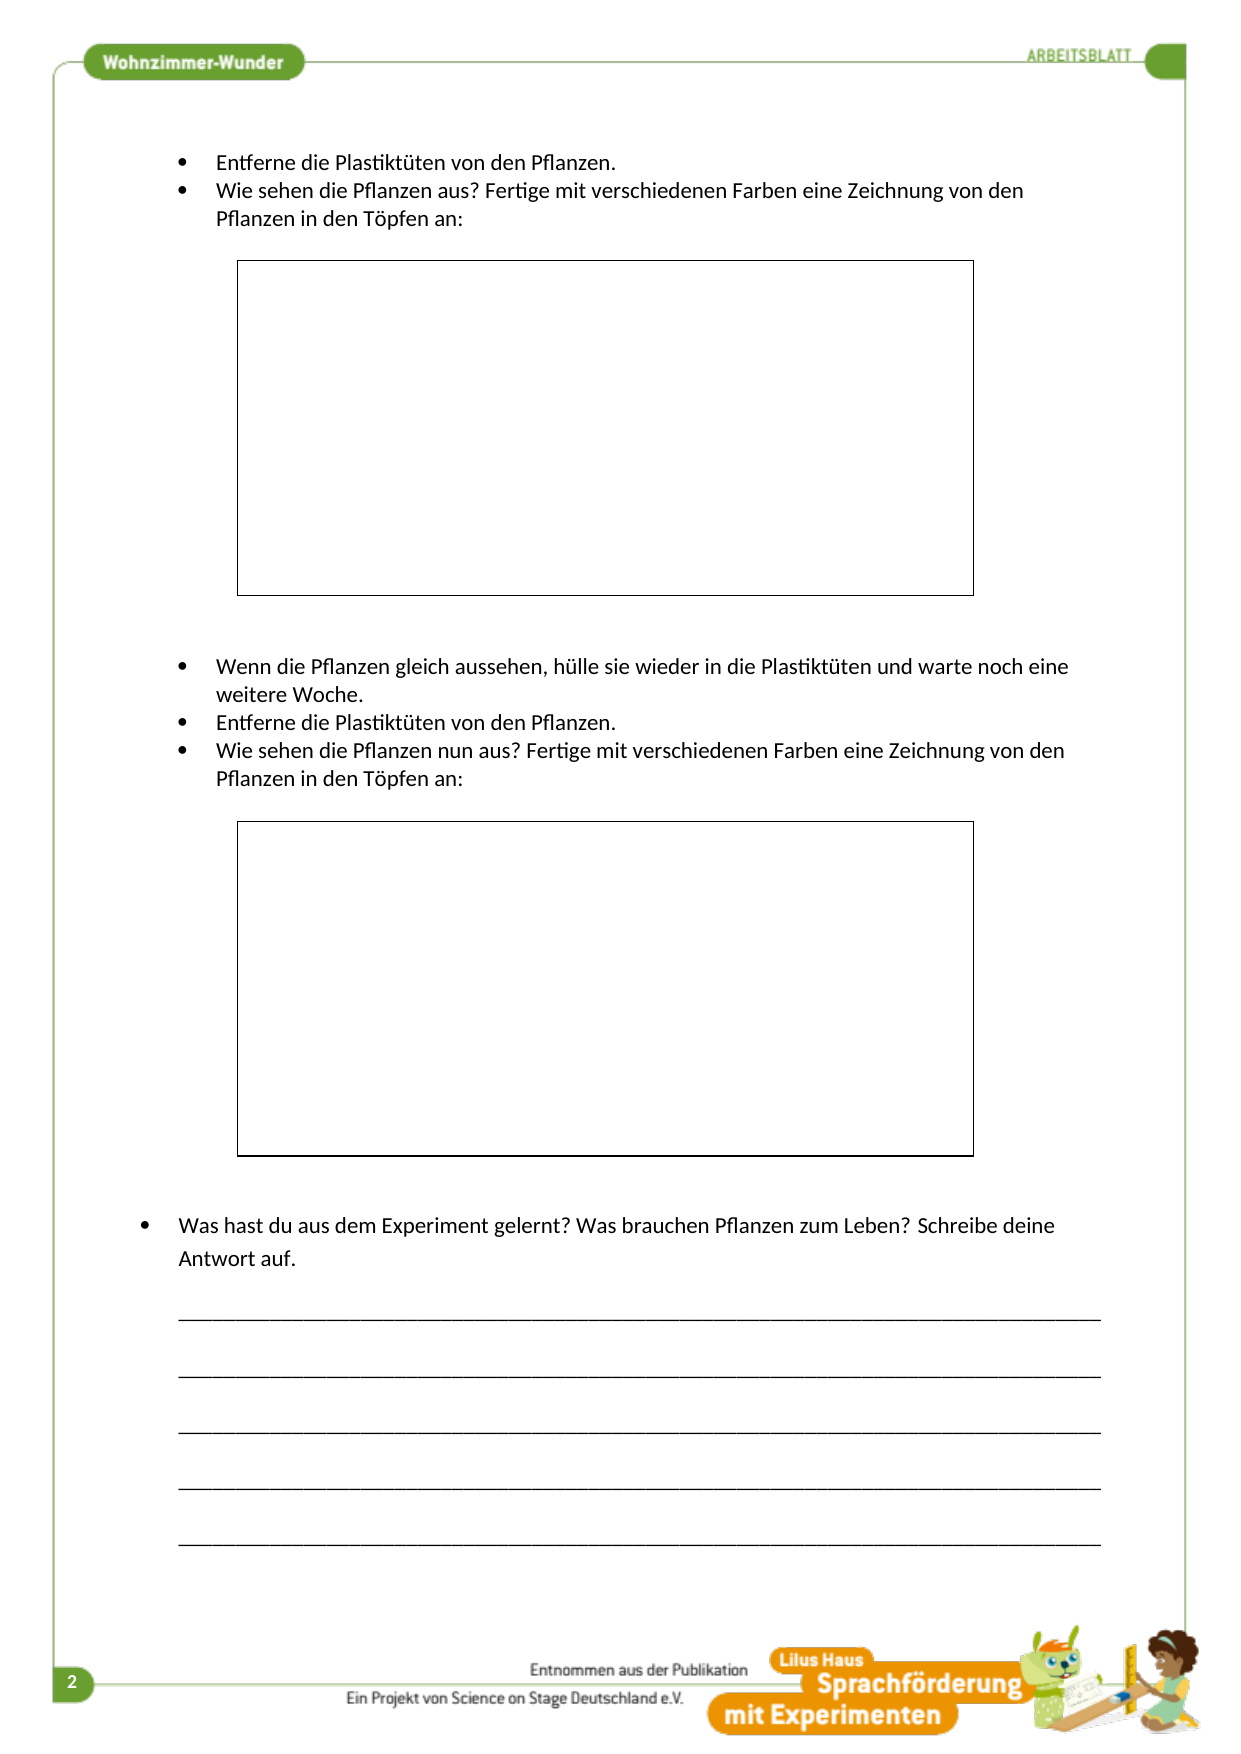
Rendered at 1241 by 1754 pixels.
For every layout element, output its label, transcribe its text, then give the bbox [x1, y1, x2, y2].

text _________________________________________________________________________________ [178, 1353, 1107, 1381]
list Entferne die Plastiktüten von den Pflanzen. [178, 148, 1107, 176]
list Wenn die Pflanzen gleich aussehen, hülle sie wieder in die Plastiktüten und warte noch eine weitere Woche. [178, 652, 1107, 708]
text _________________________________________________________________________________ [178, 1297, 1107, 1325]
list Wie sehen die Pflanzen aus? Fertige mit verschiedenen Farben eine Zeichnung von den Pflanzen in den Töpfen an: [178, 176, 1107, 232]
picture [238, 822, 973, 1155]
list Was hast du aus dem Experiment gelernt? Was brauchen Pflanzen zum Leben? Schreibe deine Antwort auf. [141, 1211, 1107, 1272]
text _________________________________________________________________________________ [178, 1521, 1107, 1549]
text _________________________________________________________________________________ [178, 1465, 1107, 1493]
text _________________________________________________________________________________ [178, 1409, 1107, 1437]
picture [238, 261, 973, 595]
list Wie sehen die Pflanzen nun aus? Fertige mit verschiedenen Farben eine Zeichnung von den Pflanzen in den Töpfen an: [178, 736, 1107, 792]
list Entferne die Plastiktüten von den Pflanzen. [178, 708, 1107, 736]
